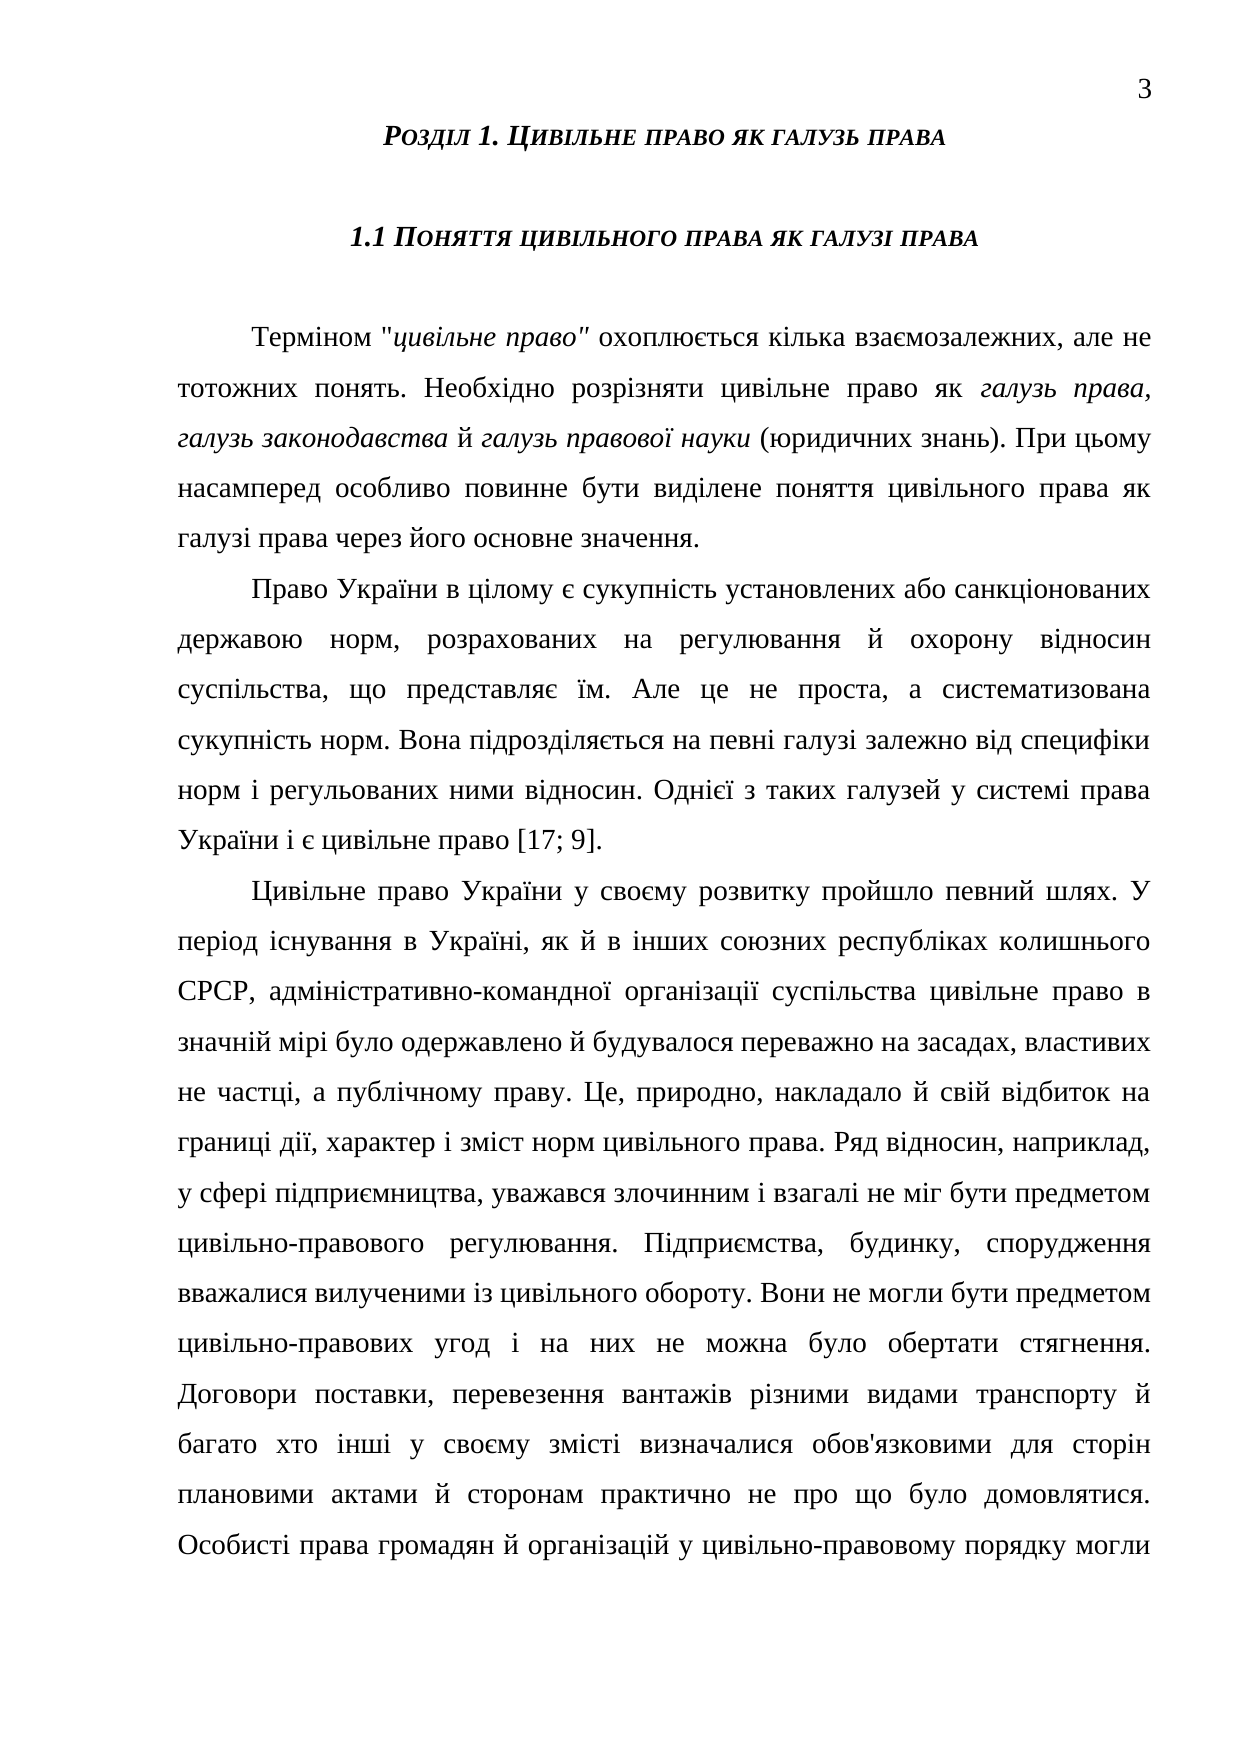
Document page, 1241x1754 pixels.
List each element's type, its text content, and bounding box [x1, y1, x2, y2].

subtitle 1.1 Поняття цивільного права як галузі права [177, 219, 1152, 252]
text Право України в цілому є сукупність установлених або санкціонованих державою норм, розрахованих на регулювання й охорону відносин суспільства, що представляє їм. Але це не проста, а систематизована сукупність норм. Вона підрозділяється на певні галузі залежно від специфіки норм і регульованих ними відносин. Однієї з таких галузей у системі права України і є цивільне право [17; 9]. [177, 571, 1152, 856]
text Терміном "цивільне право" охоплюється кілька взаємозалежних, але не тотожних понять. Необхідно розрізняти цивільне право як галузь права, галузь законодавства й галузь правової науки (юридичних знань). При цьому насамперед особливо повинне бути виділене поняття цивільного права як галузі права через його основне значення. [177, 319, 1152, 554]
subtitle Розділ 1. Цивільне право як галузь права [177, 118, 1152, 152]
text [177, 873, 1152, 1560]
